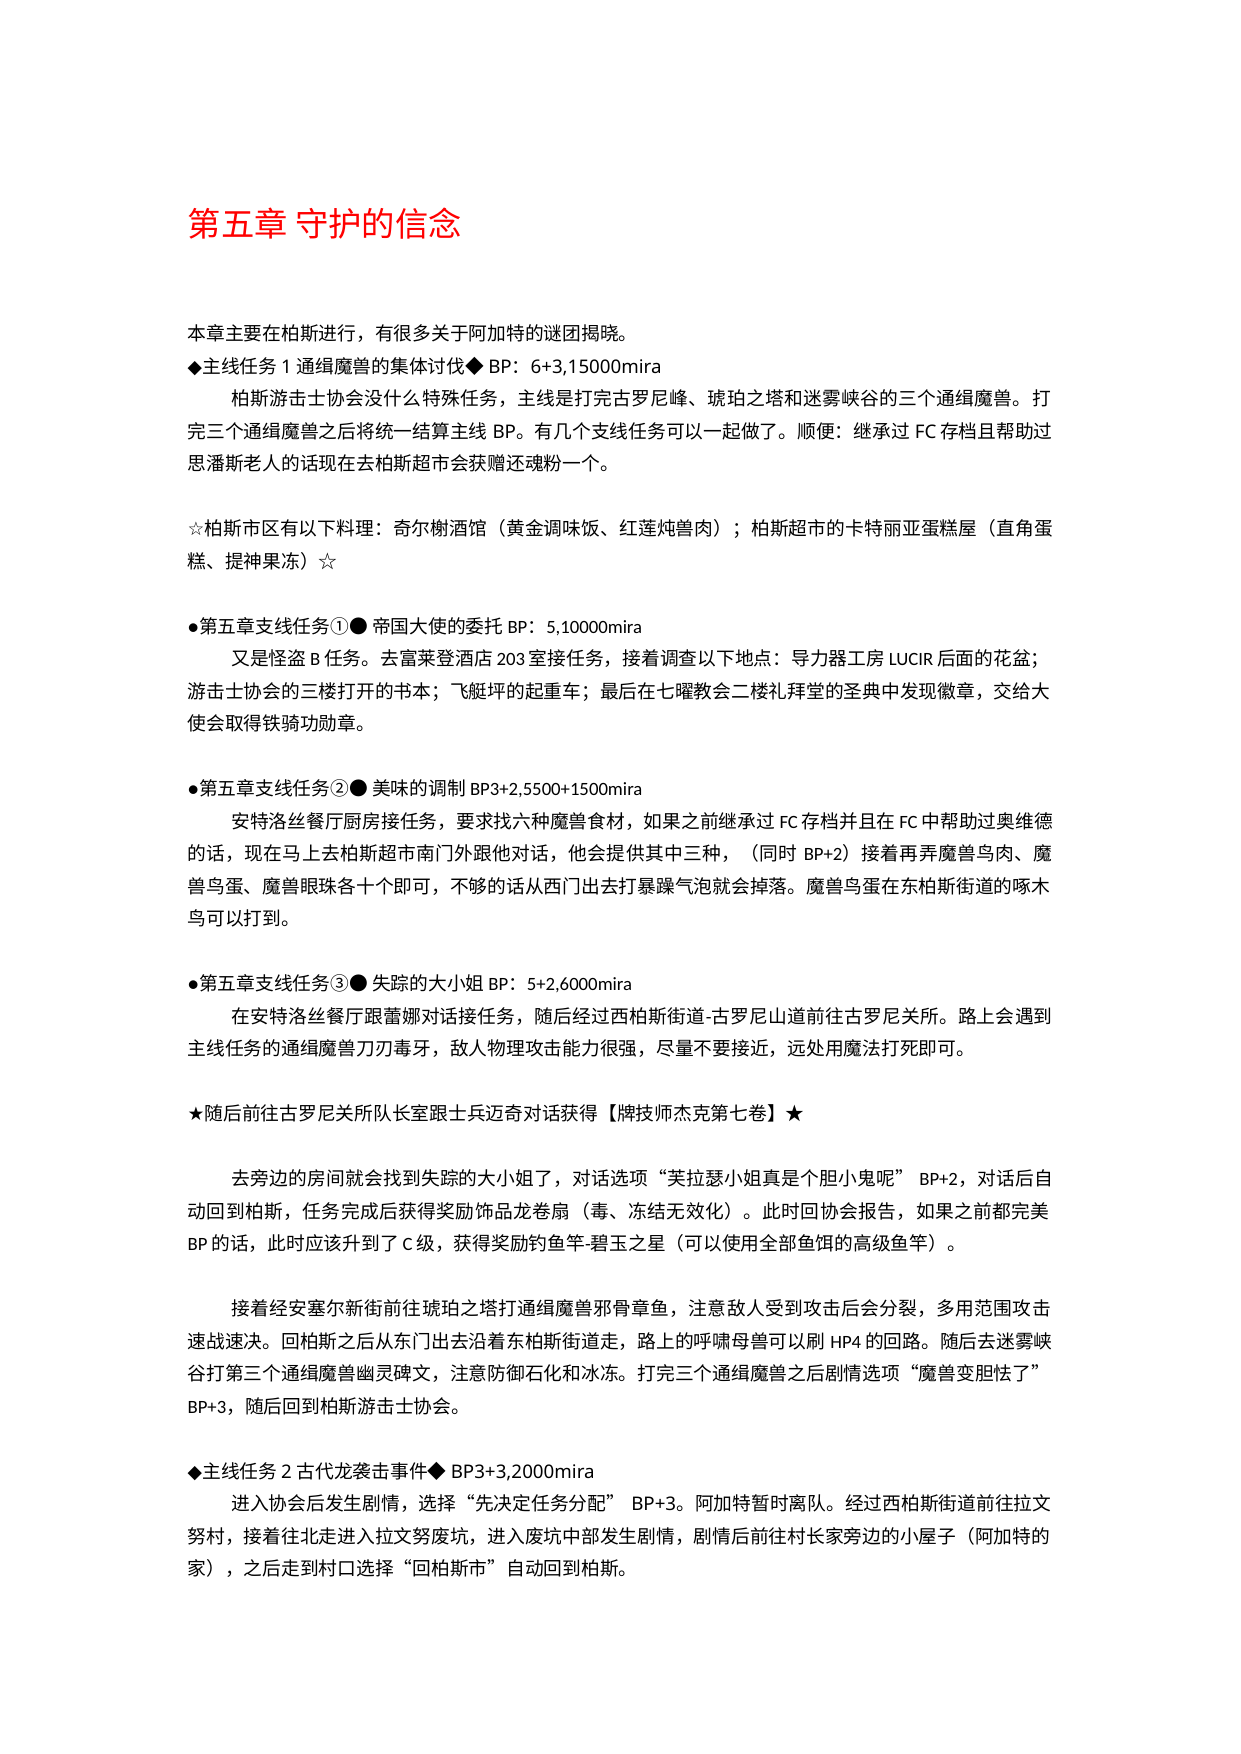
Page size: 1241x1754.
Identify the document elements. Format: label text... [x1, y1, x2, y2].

text ●第五章支线任务②● 美味的调制 BP3+2,5500+1500mira [187, 771, 1053, 804]
text ◆主线任务1 通缉魔兽的集体讨伐◆ BP：6+3,15000mira [187, 349, 1053, 381]
text 安特洛丝餐厅厨房接任务，要求找六种魔兽食材，如果之前继承过FC存档并且在FC中帮助过奥维德的话，现在马上去柏斯超市南门外跟他对话，他会提供其中三种，（同时BP+2）接着再弄魔兽鸟肉、魔兽鸟蛋、魔兽眼珠各十个即可，不够的话从西门出去打暴躁气泡就会掉落。魔兽鸟蛋在东柏斯街道的啄木鸟可以打到。 [187, 804, 1053, 934]
text ●第五章支线任务③● 失踪的大小姐BP：5+2,6000mira [187, 966, 1053, 999]
text ◆主线任务2 古代龙袭击事件◆ BP3+3,2000mira [187, 1454, 1053, 1486]
text 去旁边的房间就会找到失踪的大小姐了，对话选项“芙拉瑟小姐真是个胆小鬼呢” BP+2，对话后自动回到柏斯，任务完成后获得奖励饰品龙卷扇（毒、冻结无效化）。此时回协会报告，如果之前都完美BP的话，此时应该升到了C级，获得奖励钓鱼竿-碧玉之星（可以使用全部鱼饵的高级鱼竿）。 [187, 1161, 1053, 1259]
text 又是怪盗B任务。去富莱登酒店203室接任务，接着调查以下地点：导力器工房LUCIR后面的花盆； [187, 641, 1053, 674]
text 接着经安塞尔新街前往琥珀之塔打通缉魔兽邪骨章鱼，注意敌人受到攻击后会分裂，多用范围攻击速战速决。回柏斯之后从东门出去沿着东柏斯街道走，路上的呼啸母兽可以刷HP4的回路。随后去迷雾峡谷打第三个通缉魔兽幽灵碑文，注意防御石化和冰冻。打完三个通缉魔兽之后剧情选项“魔兽变胆怯了” BP+3，随后回到柏斯游击士协会。 [187, 1291, 1053, 1421]
text ●第五章支线任务①● 帝国大使的委托 BP：5,10000mira [187, 609, 1053, 641]
text 柏斯游击士协会没什么特殊任务，主线是打完古罗尼峰、琥珀之塔和迷雾峡谷的三个通缉魔兽。打完三个通缉魔兽之后将统一结算主线BP。有几个支线任务可以一起做了。顺便：继承过FC存档且帮助过思潘斯老人的话现在去柏斯超市会获赠还魂粉一个。 [187, 381, 1053, 479]
text 游击士协会的三楼打开的书本；飞艇坪的起重车；最后在七曜教会二楼礼拜堂的圣典中发现徽章，交给大使会取得铁骑功勋章。 [187, 674, 1053, 739]
text 在安特洛丝餐厅跟蕾娜对话接任务，随后经过西柏斯街道-古罗尼山道前往古罗尼关所。路上会遇到主线任务的通缉魔兽刀刃毒牙，敌人物理攻击能力很强，尽量不要接近，远处用魔法打死即可。 [187, 999, 1053, 1064]
text ☆柏斯市区有以下料理：奇尔榭酒馆（黄金调味饭、红莲炖兽肉）；柏斯超市的卡特丽亚蛋糕屋（直角蛋糕、提神果冻）☆ [187, 511, 1053, 576]
subtitle 第五章 守护的信念 [187, 189, 1053, 254]
text 进入协会后发生剧情，选择“先决定任务分配” BP+3。阿加特暂时离队。经过西柏斯街道前往拉文努村，接着往北走进入拉文努废坑，进入废坑中部发生剧情，剧情后前往村长家旁边的小屋子（阿加特的家），之后走到村口选择“回柏斯市”自动回到柏斯。 [187, 1486, 1053, 1584]
text ★随后前往古罗尼关所队长室跟士兵迈奇对话获得【牌技师杰克第七卷】★ [187, 1096, 1053, 1129]
text 本章主要在柏斯进行，有很多关于阿加特的谜团揭晓。 [187, 316, 1053, 349]
